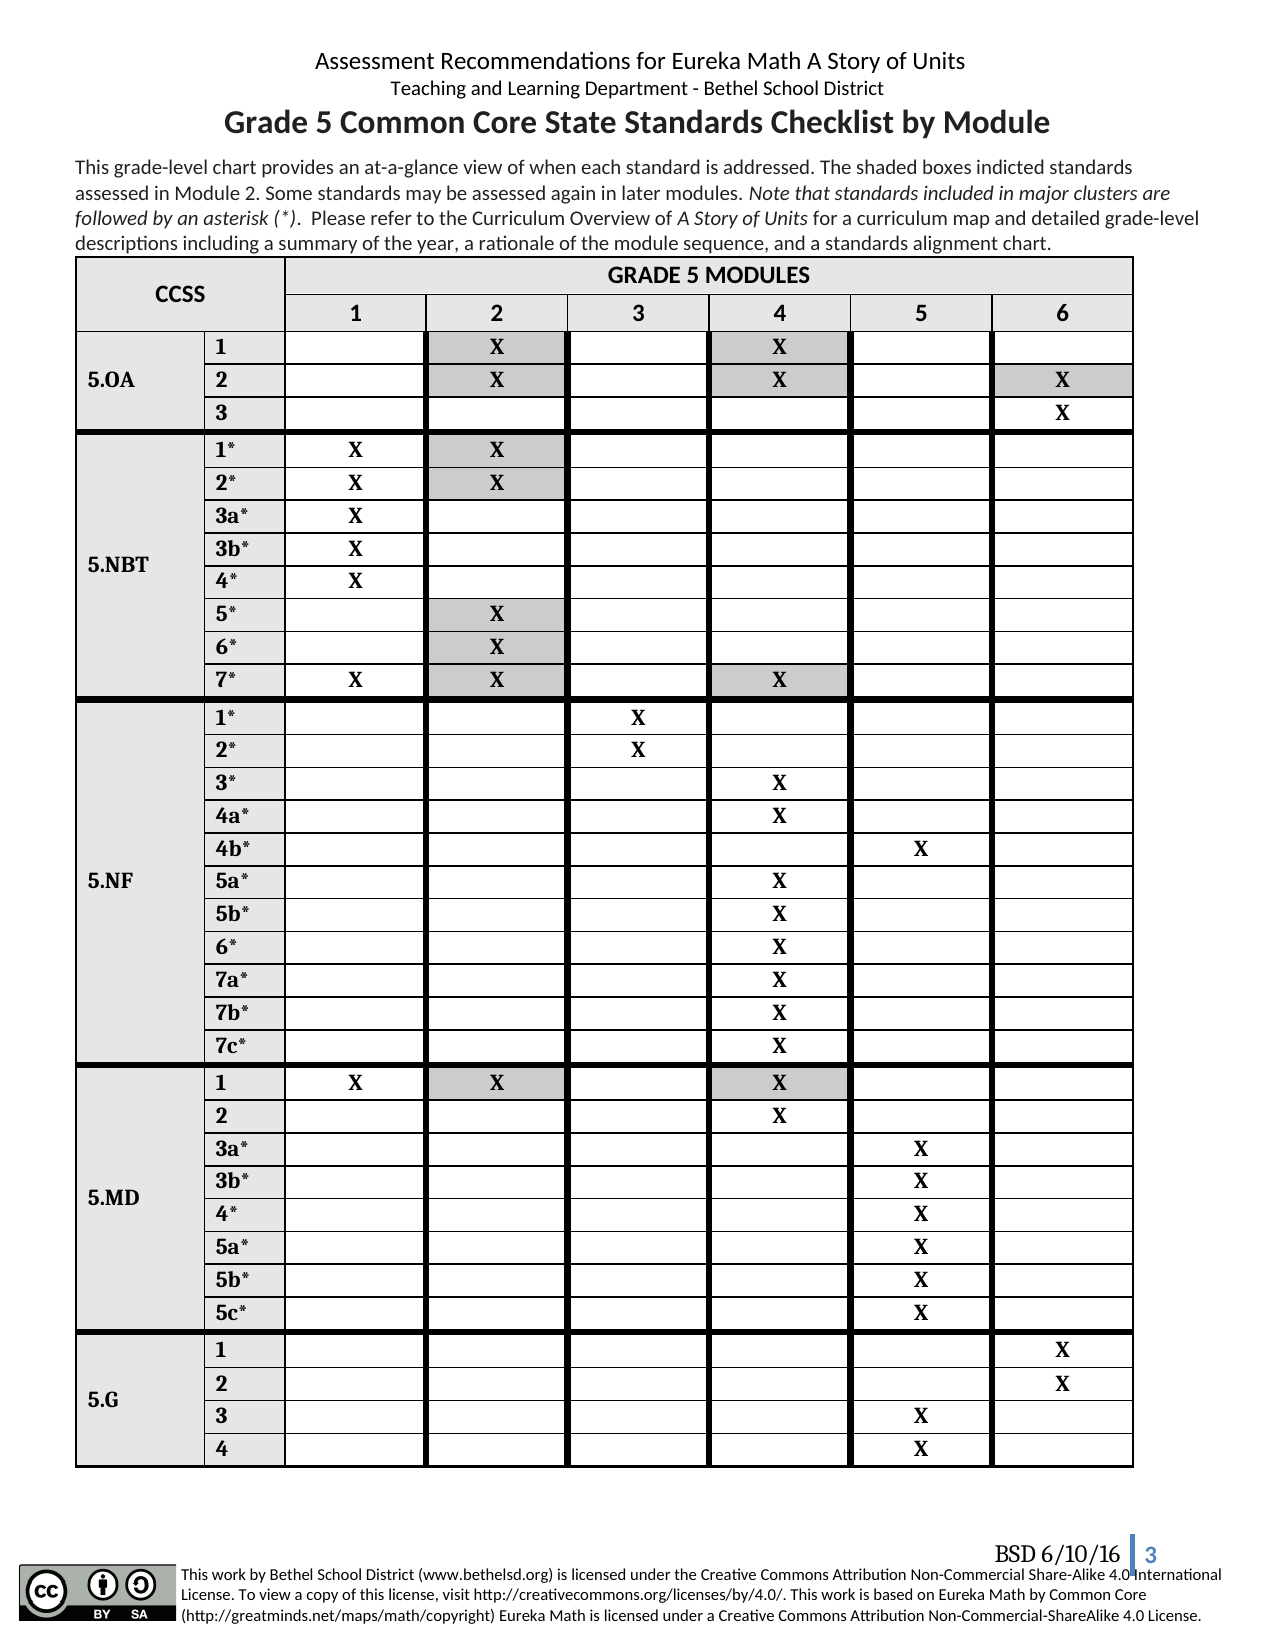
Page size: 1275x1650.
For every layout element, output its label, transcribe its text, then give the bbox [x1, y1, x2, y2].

table_cell 5.G [77, 1335, 204, 1465]
table_cell [571, 365, 706, 396]
table_cell X [712, 365, 847, 396]
table_cell [712, 468, 847, 499]
table_cell [854, 398, 989, 429]
table_cell [286, 735, 423, 766]
table_cell 3b* [205, 534, 284, 565]
table_cell [571, 1031, 706, 1062]
table_cell 7c* [205, 1031, 284, 1062]
table_cell X [854, 1265, 989, 1296]
table_cell [995, 801, 1132, 832]
table_cell 3a* [205, 1134, 284, 1165]
table_cell 5b* [205, 1265, 284, 1296]
table_cell 3 [205, 398, 284, 429]
table_cell X [286, 534, 423, 565]
table_cell [995, 534, 1132, 565]
table_cell 3 [568, 295, 708, 331]
table_cell [995, 1199, 1132, 1231]
table_cell X [854, 1167, 989, 1198]
table_cell [429, 567, 564, 598]
table_header GRADE 5 MODULES [286, 258, 1132, 293]
table_cell [429, 998, 564, 1029]
table_cell [571, 435, 706, 466]
table_cell [854, 435, 989, 466]
table_cell 6 [993, 295, 1132, 331]
table_cell [712, 1167, 847, 1198]
table_cell [429, 1401, 564, 1433]
table_cell X [995, 1335, 1132, 1366]
table_cell [429, 867, 564, 898]
table_cell [571, 1298, 706, 1329]
table_header CCSS [77, 258, 284, 331]
table_cell [854, 1335, 989, 1366]
table_cell X [712, 998, 847, 1029]
table_cell X [429, 468, 564, 499]
table_cell X [286, 435, 423, 466]
table_cell [571, 398, 706, 429]
table_cell [571, 567, 706, 598]
table_cell [854, 365, 989, 396]
table_cell [712, 1335, 847, 1366]
table_cell [429, 965, 564, 996]
table_cell X [854, 1232, 989, 1263]
table_cell [286, 1298, 423, 1329]
table_cell [995, 1232, 1132, 1263]
table_cell X [429, 1068, 564, 1099]
text This grade-level chart provides an at-a-glance view of when each standard is addressed. The shaded boxes indicted standards assessed in Module 2. Some standards may be assessed again in later modules. Note that standards included in major clusters are followed by an asterisk (*). Please refer to the Curriculum Overview of A Story of Units for a curriculum map and detailed grade-level descriptions including a summary of the year, a rationale of the module sequence, and a standards alignment chart. [75, 154, 1200, 256]
table_cell [995, 867, 1132, 898]
table_cell [286, 1232, 423, 1263]
table_cell [429, 501, 564, 532]
table_cell X [712, 1101, 847, 1132]
table_cell [286, 599, 423, 631]
table_cell [995, 1167, 1132, 1198]
table_cell [286, 768, 423, 799]
table_cell X [712, 665, 847, 696]
table_cell 5.OA [77, 332, 204, 429]
table_cell X [712, 1068, 847, 1099]
table_cell [571, 468, 706, 499]
table_cell [854, 768, 989, 799]
table_cell 7a* [205, 965, 284, 996]
table_cell X [712, 932, 847, 963]
table_cell [712, 435, 847, 466]
table_cell [286, 1134, 423, 1165]
table_cell 2 [205, 1368, 284, 1400]
table_cell [571, 834, 706, 865]
table_cell 2* [205, 735, 284, 766]
table_cell [854, 599, 989, 631]
table_cell [571, 1368, 706, 1400]
table_cell 4* [205, 567, 284, 598]
table_cell [854, 1031, 989, 1062]
table_cell X [286, 1068, 423, 1099]
table_cell [854, 501, 989, 532]
table_cell X [429, 599, 564, 631]
table_cell [286, 1265, 423, 1296]
table_cell [854, 1368, 989, 1400]
table_cell [854, 932, 989, 963]
table_cell [286, 365, 423, 396]
table_cell [429, 1298, 564, 1329]
text Grade 5 Common Core State Standards Checklist by Module [75, 101, 1200, 142]
table_cell [854, 468, 989, 499]
table_cell 1 [205, 332, 284, 363]
table_cell [995, 1134, 1132, 1165]
table_cell 5a* [205, 867, 284, 898]
table_cell [429, 1368, 564, 1400]
table_cell 1 [286, 295, 425, 331]
table_cell [571, 332, 706, 363]
table_cell [995, 899, 1132, 931]
table_cell [995, 735, 1132, 766]
table_cell [571, 1265, 706, 1296]
table_cell [712, 1199, 847, 1231]
table_cell [995, 834, 1132, 865]
table_cell [854, 567, 989, 598]
table_cell 6* [205, 632, 284, 663]
table_cell [286, 1167, 423, 1198]
table_cell [571, 501, 706, 532]
table_cell [995, 435, 1132, 466]
table_cell [571, 1335, 706, 1366]
table_cell [854, 534, 989, 565]
table_cell [571, 1199, 706, 1231]
table_cell X [995, 398, 1132, 429]
table_cell [571, 1101, 706, 1132]
table_cell [429, 932, 564, 963]
table_cell 7* [205, 665, 284, 696]
table_cell 5a* [205, 1232, 284, 1263]
table_cell 1 [205, 1335, 284, 1366]
table_cell [995, 1434, 1132, 1465]
table_cell [995, 567, 1132, 598]
table_cell [995, 965, 1132, 996]
table_cell X [712, 801, 847, 832]
table_cell [286, 1199, 423, 1231]
table_cell X [712, 768, 847, 799]
table_cell [286, 801, 423, 832]
table_cell X [571, 703, 706, 734]
table_cell [571, 867, 706, 898]
table_cell [854, 998, 989, 1029]
table_cell [712, 1434, 847, 1465]
table_cell [995, 665, 1132, 696]
table_cell [995, 703, 1132, 734]
table_cell [995, 468, 1132, 499]
table_cell [712, 534, 847, 565]
table_cell [429, 1134, 564, 1165]
table_cell X [712, 965, 847, 996]
table_cell [286, 1434, 423, 1465]
table_cell [429, 768, 564, 799]
table_cell [995, 768, 1132, 799]
table_cell [712, 599, 847, 631]
table_cell [286, 398, 423, 429]
table_cell [571, 1167, 706, 1198]
table_cell [429, 801, 564, 832]
table_cell X [429, 665, 564, 696]
table_cell [429, 1232, 564, 1263]
table_cell [854, 735, 989, 766]
table_cell [571, 665, 706, 696]
table_cell 3 [205, 1401, 284, 1433]
table_cell [995, 1031, 1132, 1062]
table_cell [571, 801, 706, 832]
table_cell X [712, 899, 847, 931]
table_cell 4 [205, 1434, 284, 1465]
table_cell [712, 1232, 847, 1263]
table_cell X [712, 332, 847, 363]
table_cell [854, 1068, 989, 1099]
table_cell X [712, 867, 847, 898]
table_cell 5.MD [77, 1068, 204, 1329]
table_cell [712, 632, 847, 663]
table_cell X [429, 435, 564, 466]
table_cell [286, 332, 423, 363]
table_cell 4 [710, 295, 850, 331]
table_cell [712, 1265, 847, 1296]
table_cell X [995, 365, 1132, 396]
table_cell 4b* [205, 834, 284, 865]
table_cell 1* [205, 703, 284, 734]
table_cell [286, 1335, 423, 1366]
table_cell [571, 768, 706, 799]
table_cell [286, 1368, 423, 1400]
table_cell [429, 735, 564, 766]
table_cell [712, 834, 847, 865]
table_cell [286, 998, 423, 1029]
table_cell [854, 332, 989, 363]
table_cell [429, 1101, 564, 1132]
table_cell [995, 932, 1132, 963]
table_cell [854, 899, 989, 931]
table_cell [712, 735, 847, 766]
table_cell [854, 801, 989, 832]
table_cell 1 [205, 1068, 284, 1099]
table_cell [571, 1134, 706, 1165]
table_cell 2 [205, 1101, 284, 1132]
table_cell [571, 1232, 706, 1263]
table_cell 1* [205, 435, 284, 466]
table_cell [429, 834, 564, 865]
table_cell X [286, 567, 423, 598]
table_cell [712, 501, 847, 532]
table_cell [854, 665, 989, 696]
table_cell [995, 1265, 1132, 1296]
table_cell X [286, 665, 423, 696]
table_cell 2 [427, 295, 567, 331]
table_cell [995, 1298, 1132, 1329]
table_cell 5* [205, 599, 284, 631]
table_cell X [854, 834, 989, 865]
table_cell [571, 632, 706, 663]
table_cell [995, 1401, 1132, 1433]
table_cell 3a* [205, 501, 284, 532]
table_cell X [286, 468, 423, 499]
table_cell [429, 1434, 564, 1465]
table_cell [995, 998, 1132, 1029]
table_cell [995, 332, 1132, 363]
table_cell [429, 1167, 564, 1198]
table_cell [429, 1265, 564, 1296]
table_cell [286, 632, 423, 663]
table_cell [854, 632, 989, 663]
table_cell [571, 1434, 706, 1465]
table_cell [854, 703, 989, 734]
table_cell X [429, 632, 564, 663]
table_cell [712, 1368, 847, 1400]
table_cell [571, 534, 706, 565]
table_cell 5b* [205, 899, 284, 931]
table_cell [286, 834, 423, 865]
table_cell [286, 1401, 423, 1433]
table_cell 5c* [205, 1298, 284, 1329]
table_cell [854, 1101, 989, 1132]
table_cell 7b* [205, 998, 284, 1029]
table_cell [429, 899, 564, 931]
table_cell X [854, 1199, 989, 1231]
table_cell X [429, 365, 564, 396]
table_cell [571, 965, 706, 996]
table_cell 2 [205, 365, 284, 396]
table_cell [571, 998, 706, 1029]
table_cell [712, 567, 847, 598]
table_cell [286, 899, 423, 931]
table_cell [712, 398, 847, 429]
table_cell [712, 1134, 847, 1165]
table_cell [429, 534, 564, 565]
table_cell [429, 703, 564, 734]
table_cell [571, 1401, 706, 1433]
table_cell [854, 965, 989, 996]
table_cell 5 [851, 295, 991, 331]
table_cell [429, 1031, 564, 1062]
table_cell [712, 703, 847, 734]
table_cell 3b* [205, 1167, 284, 1198]
table_cell [286, 1101, 423, 1132]
table_cell [712, 1401, 847, 1433]
table_cell 6* [205, 932, 284, 963]
table_cell [571, 599, 706, 631]
table_cell [286, 703, 423, 734]
table_cell 2* [205, 468, 284, 499]
table_cell [712, 1298, 847, 1329]
table_cell [995, 501, 1132, 532]
table_cell 4a* [205, 801, 284, 832]
table_cell X [571, 735, 706, 766]
table_cell [286, 1031, 423, 1062]
table_cell [429, 1335, 564, 1366]
table_cell [854, 867, 989, 898]
table_cell [995, 1101, 1132, 1132]
table_cell X [995, 1368, 1132, 1400]
table_cell 4* [205, 1199, 284, 1231]
table_cell [995, 632, 1132, 663]
table_cell [286, 965, 423, 996]
table_cell X [429, 332, 564, 363]
table_cell X [854, 1434, 989, 1465]
table_cell [286, 932, 423, 963]
table_cell X [712, 1031, 847, 1062]
table_cell 3* [205, 768, 284, 799]
table_cell X [854, 1134, 989, 1165]
table_cell [429, 1199, 564, 1231]
table_cell [995, 599, 1132, 631]
table_cell [429, 398, 564, 429]
table_cell 5.NBT [77, 435, 204, 696]
table_cell [571, 899, 706, 931]
table_cell 5.NF [77, 703, 204, 1062]
table_cell X [854, 1401, 989, 1433]
table_cell [571, 932, 706, 963]
table_cell [286, 867, 423, 898]
table_cell [995, 1068, 1132, 1099]
table_cell [571, 1068, 706, 1099]
table_cell X [854, 1298, 989, 1329]
table_cell X [286, 501, 423, 532]
